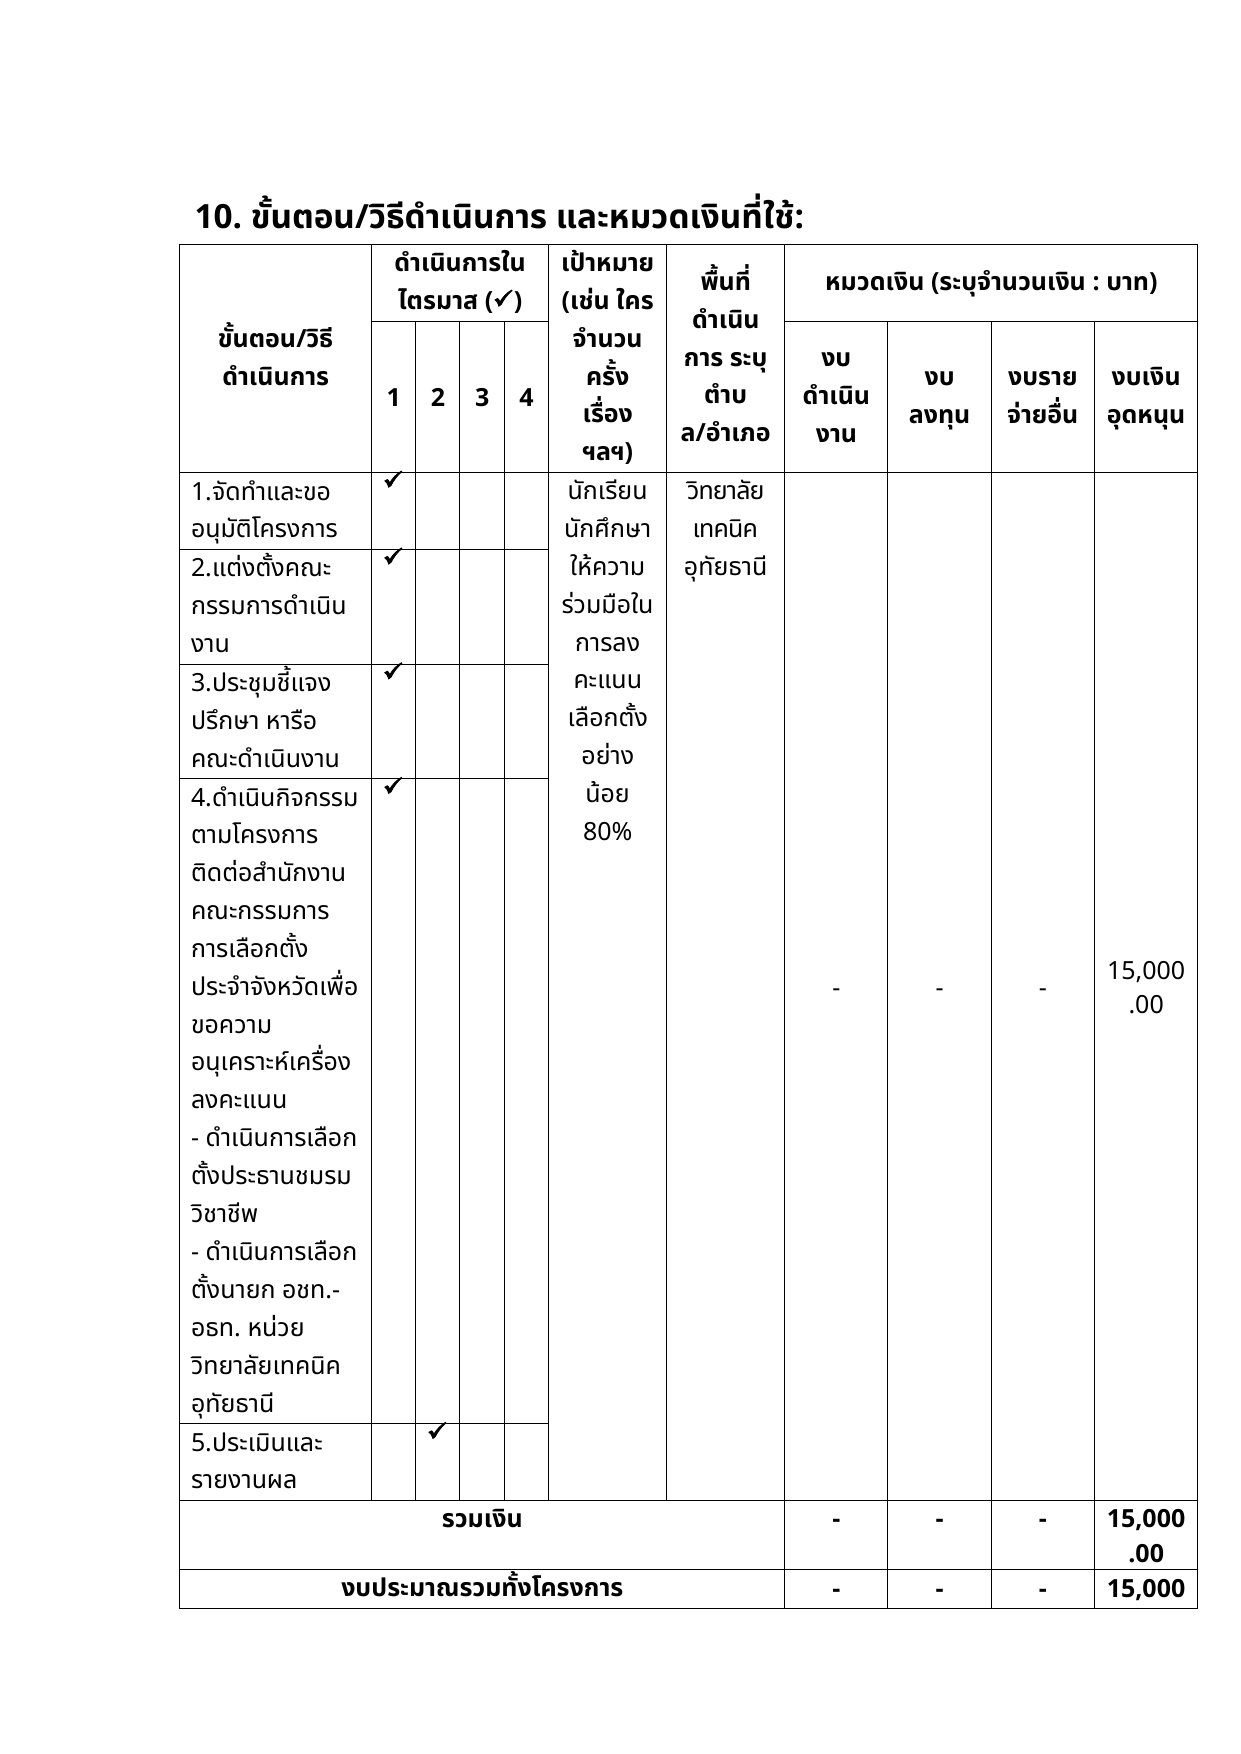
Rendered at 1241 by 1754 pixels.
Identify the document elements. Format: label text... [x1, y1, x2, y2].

table_cell งบลงทุน [888, 322, 991, 472]
table_cell [416, 473, 459, 549]
table_cell 4.ดำเนินกิจกรรมตามโครงการ ติดต่อสำนักงานคณะกรรมการการเลือกตั้ง ประจำจังหวัดเพื่อขอความอนุเคราะห์เครื่องลงคะแนน - ดำเนินการเลือกตั้งประธานชมรมวิชาชีพ - ดำเนินการเลือกตั้งนายก อชท.-อธท. หน่วยวิทยาลัยเทคนิคอุทัยธานี [180, 779, 371, 1423]
table_cell 4 [505, 322, 548, 472]
table_cell - [785, 1570, 887, 1608]
table_header ขั้นตอน/วิธีดำเนินการ [180, 245, 371, 472]
table_cell - [785, 1501, 887, 1569]
table_cell [416, 779, 459, 1423]
table_cell 3 [460, 322, 504, 472]
table_cell [372, 1424, 415, 1500]
table_cell 2 [416, 322, 459, 472]
table_cell 15,000.00 [1095, 1501, 1197, 1569]
table_cell - [888, 473, 991, 1500]
table_cell [460, 665, 504, 778]
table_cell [180, 1570, 784, 1608]
table_cell - [888, 1501, 991, 1569]
table_cell [505, 550, 548, 664]
table_cell งบรายจ่ายอื่น [992, 322, 1094, 472]
table_cell [416, 1424, 459, 1500]
table_header หมวดเงิน (ระบุจำนวนเงิน : บาท) [785, 245, 1197, 321]
table_cell - [888, 1570, 991, 1608]
table_cell [372, 550, 415, 664]
table_cell รวมเงิน [180, 1501, 784, 1569]
table_header เป้าหมาย (เช่น ใคร จำนวนครั้ง เรื่อง ฯลฯ) [549, 245, 666, 472]
table_cell - [992, 473, 1094, 1500]
table_cell - [992, 1570, 1094, 1608]
table_cell [416, 550, 459, 664]
table_cell 3.ประชุมชี้แจงปรึกษา หารือคณะดำเนินงาน [180, 665, 371, 778]
list 10. ขั้นตอน/วิธีดำเนินการ และหมวดเงินที่ใช้: [194, 193, 1122, 244]
table_cell [460, 473, 504, 549]
table_cell 15,000.00 [1095, 473, 1197, 1500]
table_cell 5.ประเมินและรายงานผล [180, 1424, 371, 1500]
table_cell วิทยาลัยเทคนิค อุทัยธานี [667, 473, 784, 1500]
table_cell [372, 779, 415, 1423]
table_cell นักเรียน นักศึกษา ให้ความร่วมมือในการลงคะแนนเลือกตั้งอย่างน้อย 80% [549, 473, 666, 1500]
table_cell [460, 550, 504, 664]
table_cell [460, 779, 504, 1423]
table_header พื้นที่ดำเนินการ ระบุ ตำบล/อำเภอ [667, 245, 784, 472]
table_header ดำเนินการใน ไตรมาส () [372, 245, 548, 321]
table_cell [505, 779, 548, 1423]
table_cell 1.จัดทำและขออนุมัติโครงการ [180, 473, 371, 549]
table_cell [372, 473, 415, 549]
table_cell [505, 473, 548, 549]
table_cell งบเงินอุดหนุน [1095, 322, 1197, 472]
table_cell [505, 665, 548, 778]
table_cell [416, 665, 459, 778]
table_cell 2.แต่งตั้งคณะกรรมการดำเนินงาน [180, 550, 371, 664]
table_cell 15,000.00 [1095, 1570, 1197, 1608]
table_cell - [785, 473, 887, 1500]
table_cell งบดำเนินงาน [785, 322, 887, 472]
table_cell 1 [372, 322, 415, 472]
table_cell [460, 1424, 504, 1500]
table_cell - [992, 1501, 1094, 1569]
table_cell [372, 665, 415, 778]
table_cell [505, 1424, 548, 1500]
